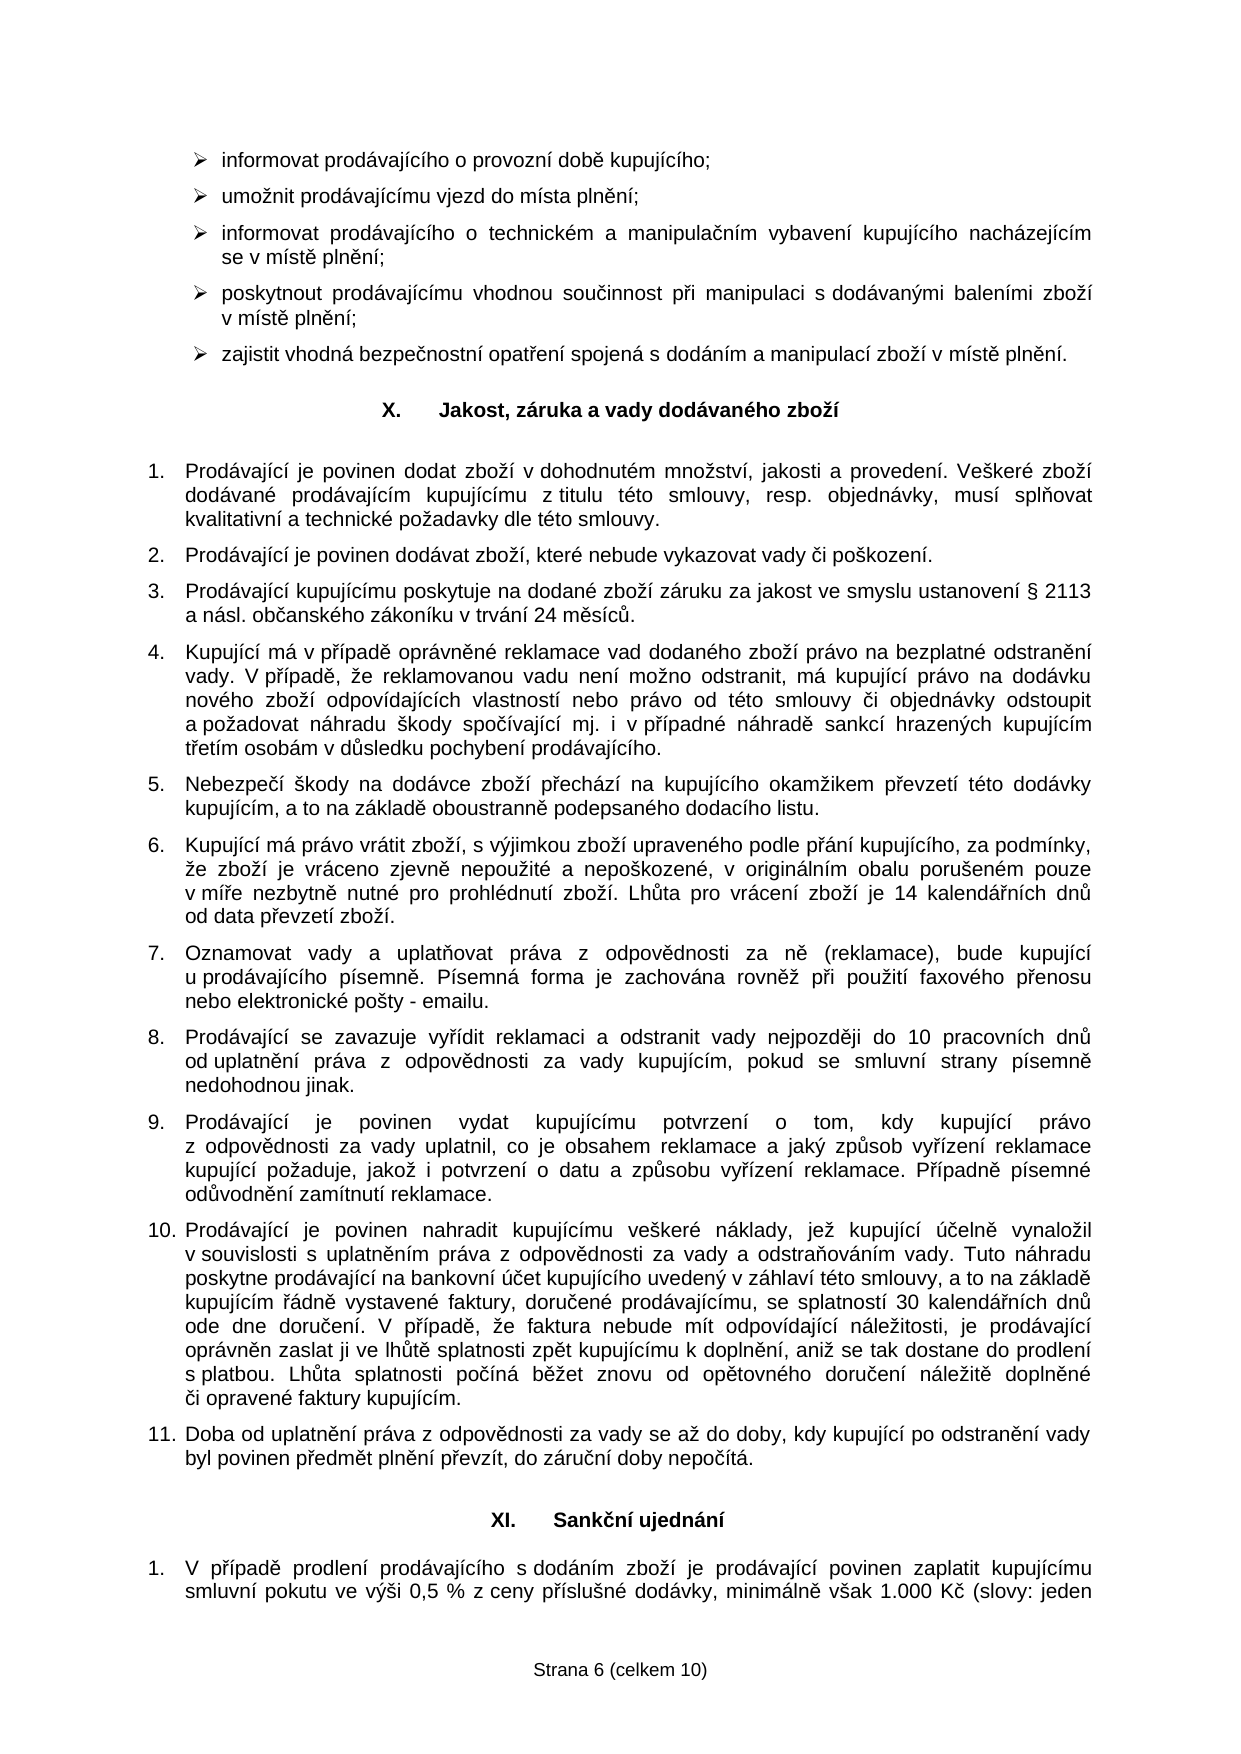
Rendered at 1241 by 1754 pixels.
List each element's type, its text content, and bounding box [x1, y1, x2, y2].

subtitle Sankční ujednání [148, 1507, 1093, 1531]
list Prodávající je povinen dodávat zboží, které nebude vykazovat vady či poškození. [148, 543, 1093, 567]
list poskytnout prodávajícímu vhodnou součinnost při manipulaci s dodávanými baleními zboží v místě plnění; [192, 281, 1093, 329]
list Oznamovat vady a uplatňovat práva z odpovědnosti za ně (reklamace), bude kupující u prodávajícího písemně. Písemná forma je zachována rovněž při použití faxového přenosu nebo elektronické pošty - emailu. [148, 941, 1093, 1013]
list Prodávající se zavazuje vyřídit reklamaci a odstranit vady nejpozději do 10 pracovních dnů od uplatnění práva z odpovědnosti za vady kupujícím, pokud se smluvní strany písemně nedohodnou jinak. [148, 1025, 1093, 1097]
list umožnit prodávajícímu vjezd do místa plnění; [192, 184, 1093, 208]
list Kupující má právo vrátit zboží, s výjimkou zboží upraveného podle přání kupujícího, za podmínky, že zboží je vráceno zjevně nepoužité a nepoškozené, v originálním obalu porušeném pouze v míře nezbytně nutné pro prohlédnutí zboží. Lhůta pro vrácení zboží je 14 kalendářních dnů od data převzetí zboží. [148, 832, 1093, 928]
list Prodávající je povinen nahradit kupujícímu veškeré náklady, jež kupující účelně vynaložil v souvislosti s uplatněním práva z odpovědnosti za vady a odstraňováním vady. Tuto náhradu poskytne prodávající na bankovní účet kupujícího uvedený v záhlaví této smlouvy, a to na základě kupujícím řádně vystavené faktury, doručené prodávajícímu, se splatností 30 kalendářních dnů ode dne doručení. V případě, že faktura nebude mít odpovídající náležitosti, je prodávající oprávněn zaslat ji ve lhůtě splatnosti zpět kupujícímu k doplnění, aniž se tak dostane do prodlení s platbou. Lhůta splatnosti počíná běžet znovu od opětovného doručení náležitě doplněné či opravené faktury kupujícím. [148, 1218, 1093, 1409]
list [148, 1555, 1093, 1603]
list zajistit vhodná bezpečnostní opatření spojená s dodáním a manipulací zboží v místě plnění. [192, 342, 1093, 366]
subtitle Jakost, záruka a vady dodávaného zboží [148, 398, 1093, 422]
list Doba od uplatnění práva z odpovědnosti za vady se až do doby, kdy kupující po odstranění vady byl povinen předmět plnění převzít, do záruční doby nepočítá. [148, 1422, 1093, 1470]
list Nebezpečí škody na dodávce zboží přechází na kupujícího okamžikem převzetí této dodávky kupujícím, a to na základě oboustranně podepsaného dodacího listu. [148, 772, 1093, 820]
list Prodávající kupujícímu poskytuje na dodané zboží záruku za jakost ve smyslu ustanovení § 2113 a násl. občanského zákoníku v trvání 24 měsíců. [148, 579, 1093, 627]
list Kupující má v případě oprávněné reklamace vad dodaného zboží právo na bezplatné odstranění vady. V případě, že reklamovanou vadu není možno odstranit, má kupující právo na dodávku nového zboží odpovídajících vlastností nebo právo od této smlouvy či objednávky odstoupit a požadovat náhradu škody spočívající mj. i v případné náhradě sankcí hrazených kupujícím třetím osobám v důsledku pochybení prodávajícího. [148, 640, 1093, 759]
list informovat prodávajícího o technickém a manipulačním vybavení kupujícího nacházejícím se v místě plnění; [192, 221, 1093, 269]
list informovat prodávajícího o provozní době kupujícího; [192, 148, 1093, 172]
list Prodávající je povinen dodat zboží v dohodnutém množství, jakosti a provedení. Veškeré zboží dodávané prodávajícím kupujícímu z titulu této smlouvy, resp. objednávky, musí splňovat kvalitativní a technické požadavky dle této smlouvy. [148, 458, 1093, 530]
list Prodávající je povinen vydat kupujícímu potvrzení o tom, kdy kupující právo z odpovědnosti za vady uplatnil, co je obsahem reklamace a jaký způsob vyřízení reklamace kupující požaduje, jakož i potvrzení o datu a způsobu vyřízení reklamace. Případně písemné odůvodnění zamítnutí reklamace. [148, 1109, 1093, 1205]
